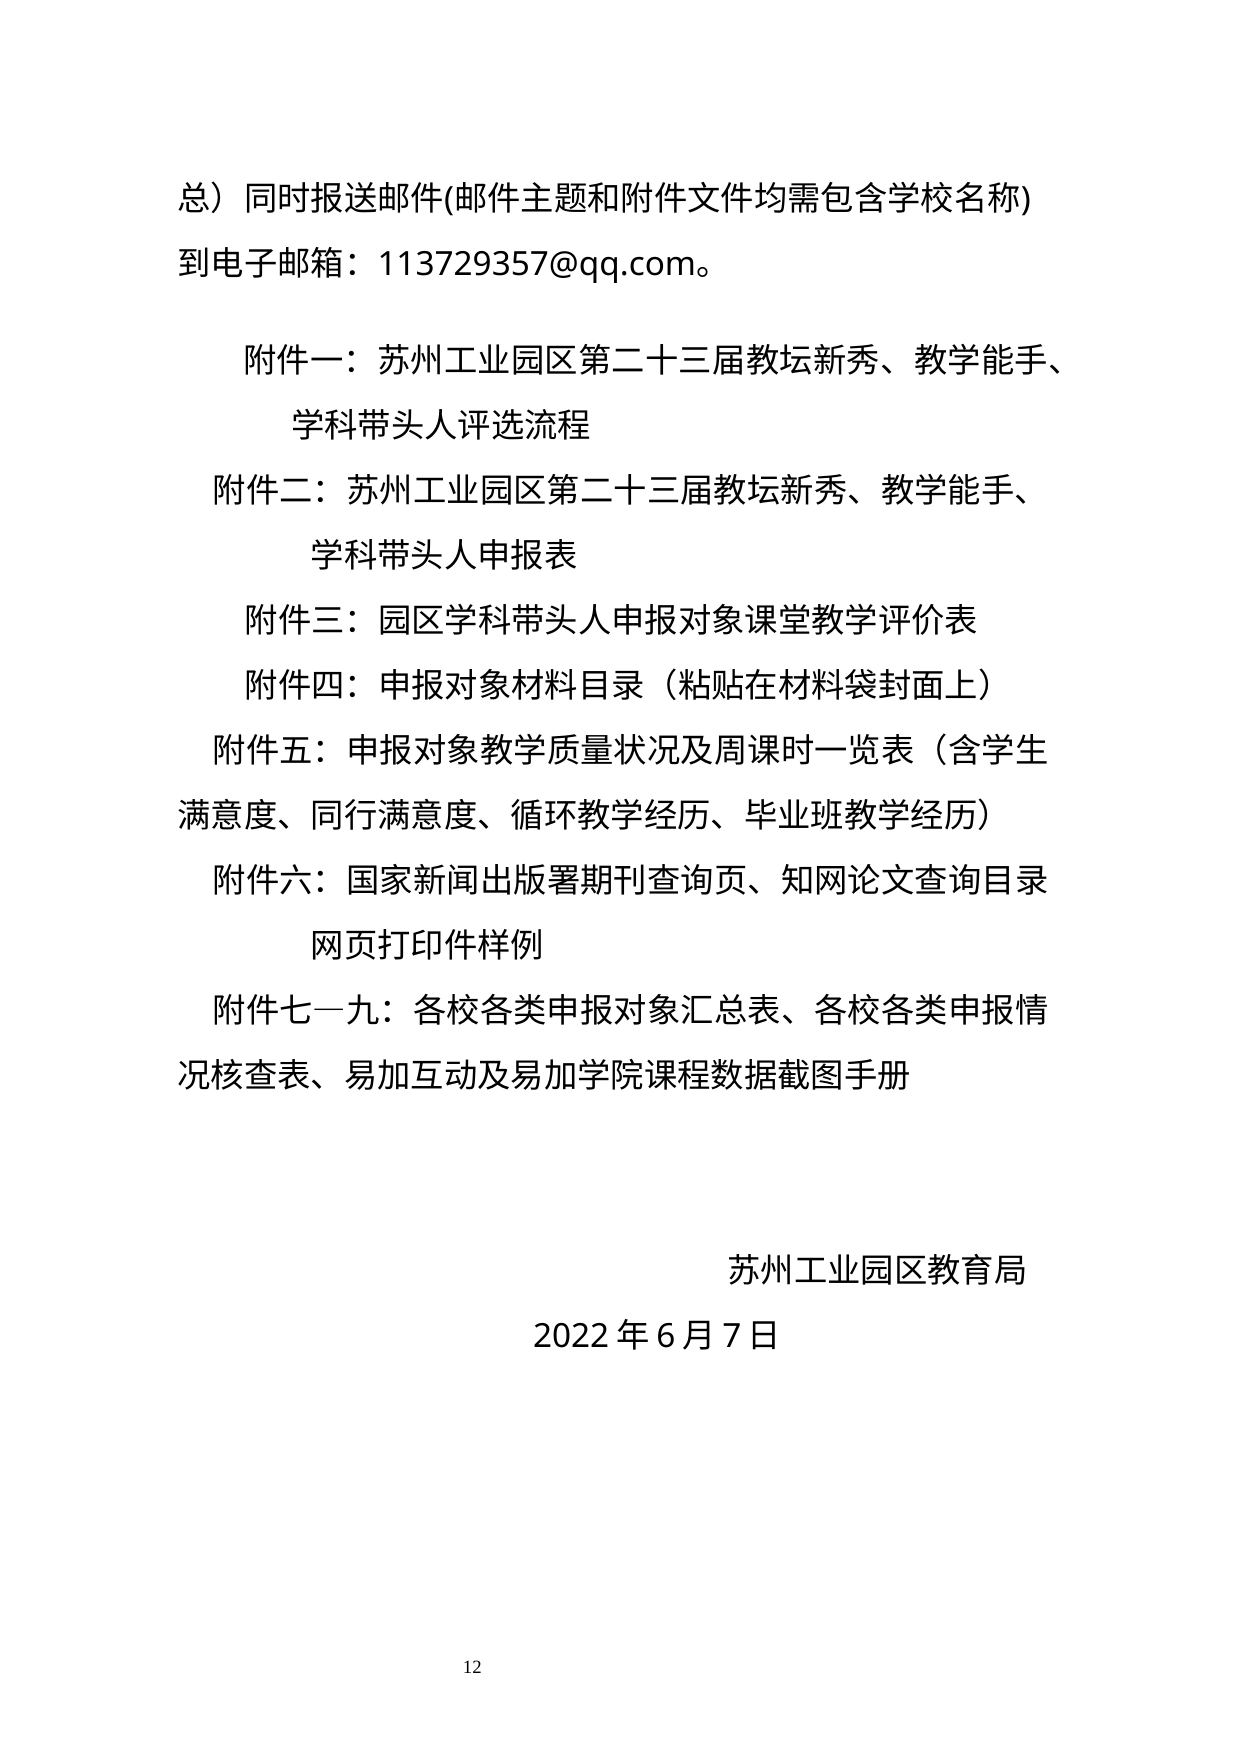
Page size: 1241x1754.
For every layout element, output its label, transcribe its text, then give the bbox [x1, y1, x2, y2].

text 附件四：申报对象材料目录（粘贴在材料袋封面上） [177, 651, 1048, 716]
text 2022年6月7日 [177, 1301, 1084, 1366]
text 附件三：园区学科带头人申报对象课堂教学评价表 [177, 586, 1048, 651]
text 附件五：申报对象教学质量状况及周课时一览表（含学生满意度、同行满意度、循环教学经历、毕业班教学经历） [177, 716, 1048, 846]
text 苏州工业园区教育局 [177, 1236, 1054, 1301]
text 附件七—九：各校各类申报对象汇总表、各校各类申报情况核查表、易加互动及易加学院课程数据截图手册 [177, 976, 1048, 1106]
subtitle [177, 163, 1048, 293]
text 附件六：国家新闻出版署期刊查询页、知网论文查询目录网页打印件样例 [177, 846, 1048, 976]
text 附件一：苏州工业园区第二十三届教坛新秀、教学能手、 学科带头人评选流程 [243, 326, 1048, 456]
text 附件二：苏州工业园区第二十三届教坛新秀、教学能手、 学科带头人申报表 [177, 456, 1048, 586]
